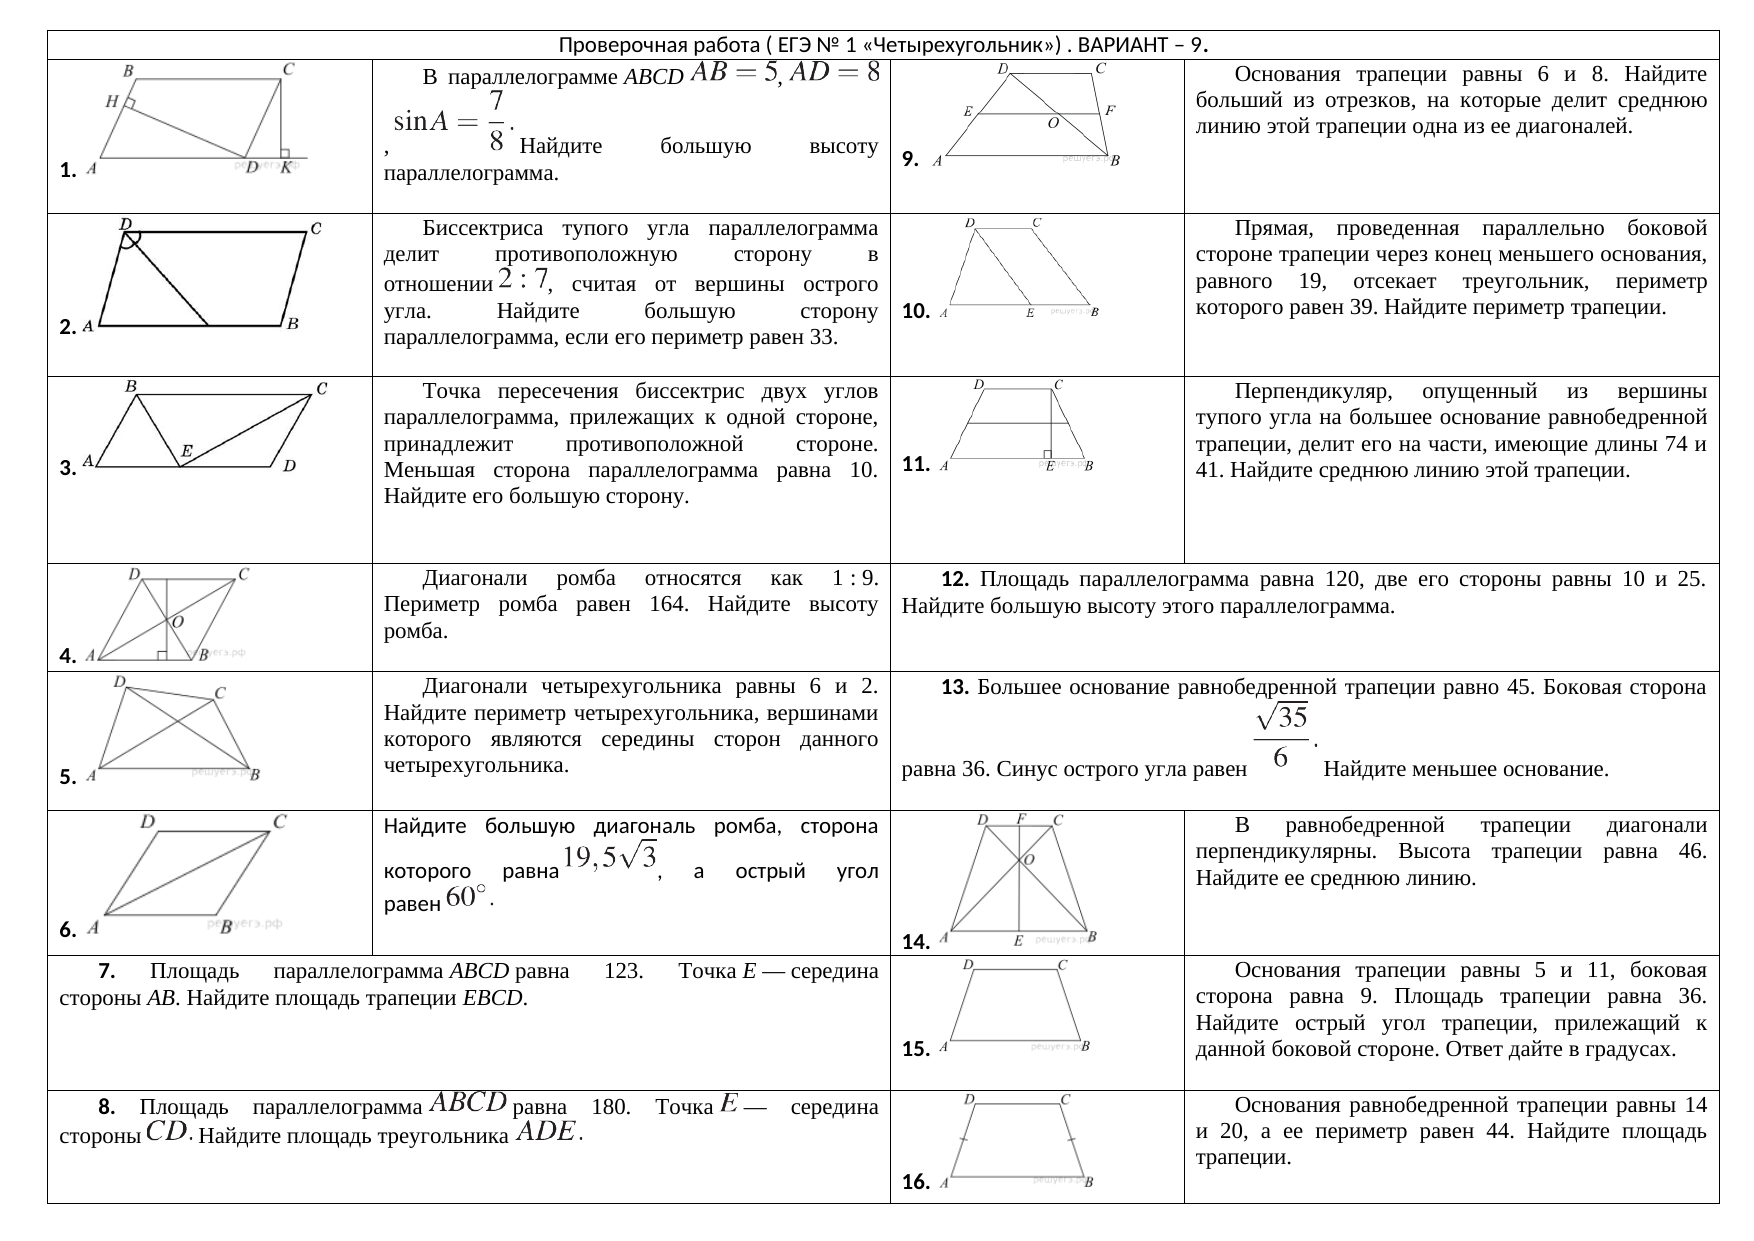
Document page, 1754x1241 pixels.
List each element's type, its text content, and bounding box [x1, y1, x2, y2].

picture [929, 59, 1122, 167]
picture [82, 811, 292, 938]
picture [446, 883, 494, 912]
picture [936, 956, 1093, 1057]
picture [936, 1090, 1096, 1190]
table_cell Диагонали четырехугольника равны 6 и 2. Найдите периметр четырехугольника, вершинами которого являются середины сторон данного четырехугольника. [373, 672, 890, 810]
picture [936, 811, 1099, 950]
table_cell 6. [48, 811, 372, 955]
table_cell Точка пересечения биссектрис двух углов параллелограмма, прилежащих к одной стороне, принадлежит противоположной стороне. Меньшая сторона параллелограмма равна 10. Найдите его большую сторону. [373, 377, 890, 563]
picture [82, 59, 308, 177]
table_cell Найдите большую диагональ ромба, сторона которого равна , а острый угол равен [373, 811, 890, 955]
table_cell Перпендикуляр, опущенный из вершины тупого угла на большее основание равнобедренной трапеции, делит его на части, имеющие длины 74 и 41. Найдите среднюю линию этой трапеции. [1185, 377, 1719, 563]
table_header Проверочная работа ( ЕГЭ № 1 «Четырехугольник») . ВАРИАНТ – 9. [48, 31, 1719, 59]
table_cell 7. Площадь параллелограмма ABCD равна 123. Точка E — середина стороны AB. Найдите площадь трапеции EBCD. [48, 956, 890, 1090]
table_cell Основания трапеции равны 5 и 11, боковая сторона равна 9. Площадь трапеции равна 36. Найдите острый угол трапеции, прилежащий к данной боковой стороне. Ответ дайте в градусах. [1185, 956, 1719, 1090]
table_cell 12. Площадь параллелограмма равна 120, две его стороны равны 10 и 25. Найдите большую высоту этого параллелограмма. [891, 564, 1719, 671]
picture [394, 89, 514, 154]
table_cell 8. Площадь параллелограмма равна 180. Точка — середина стороны Найдите площадь треугольника [48, 1091, 890, 1203]
table_cell 5. [48, 672, 372, 810]
table_cell 11. [891, 377, 1184, 563]
table_cell Биссектриса тупого угла параллелограмма делит противоположную сторону в отношении , считая от вершины острого угла. Найдите большую сторону параллелограмма, если его периметр равен 33. [373, 214, 890, 376]
table_cell 16. [891, 1091, 1184, 1203]
table_cell Основания равнобедренной трапеции равны 14 и 20, а ее периметр равен 44. Найдите площадь трапеции. [1185, 1091, 1719, 1203]
table_cell Основания трапеции равны 6 и 8. Найдите больший из отрезков, на которые делит среднюю линию этой трапеции одна из ее диагоналей. [1185, 60, 1719, 213]
table_cell Прямая, проведенная параллельно боковой стороне трапеции через конец меньшего основания, равного 19, отсекает треугольник, периметр которого равен 39. Найдите периметр трапеции. [1185, 214, 1719, 376]
picture [515, 1120, 583, 1144]
picture [498, 266, 548, 292]
picture [719, 1092, 738, 1115]
table_cell 1. [48, 60, 372, 213]
picture [936, 214, 1101, 319]
table_cell 2. [48, 214, 372, 376]
table_cell 3. [48, 377, 372, 563]
picture [936, 377, 1095, 472]
table_cell В равнобедренной трапеции диагонали перпендикулярны. Высота трапеции равна 46. Найдите ее среднюю линию. [1185, 811, 1719, 955]
table_cell 4. [48, 564, 372, 671]
picture [1253, 700, 1318, 777]
picture [428, 1090, 507, 1115]
table_cell 14. [891, 811, 1184, 955]
table_cell 10. [891, 214, 1184, 376]
table_cell В параллелограмме ABCD , , Найдите большую высоту параллелограмма. [373, 60, 890, 213]
picture [82, 672, 263, 784]
picture [689, 59, 777, 85]
picture [82, 564, 253, 664]
table_cell Диагонали ромба относятся как 1 : 9. Периметр ромба равен 164. Найдите высоту ромба. [373, 564, 890, 671]
table_cell 13. Большее основание равнобедренной трапеции равно 45. Боковая сторона равна 36. Синус острого угла равен Найдите меньшее основание. [891, 672, 1719, 810]
picture [788, 59, 879, 85]
picture [564, 838, 657, 878]
picture [82, 377, 328, 476]
picture [147, 1120, 193, 1144]
table_cell 15. [891, 956, 1184, 1090]
picture [82, 214, 322, 335]
table_cell 9. [891, 60, 1184, 213]
